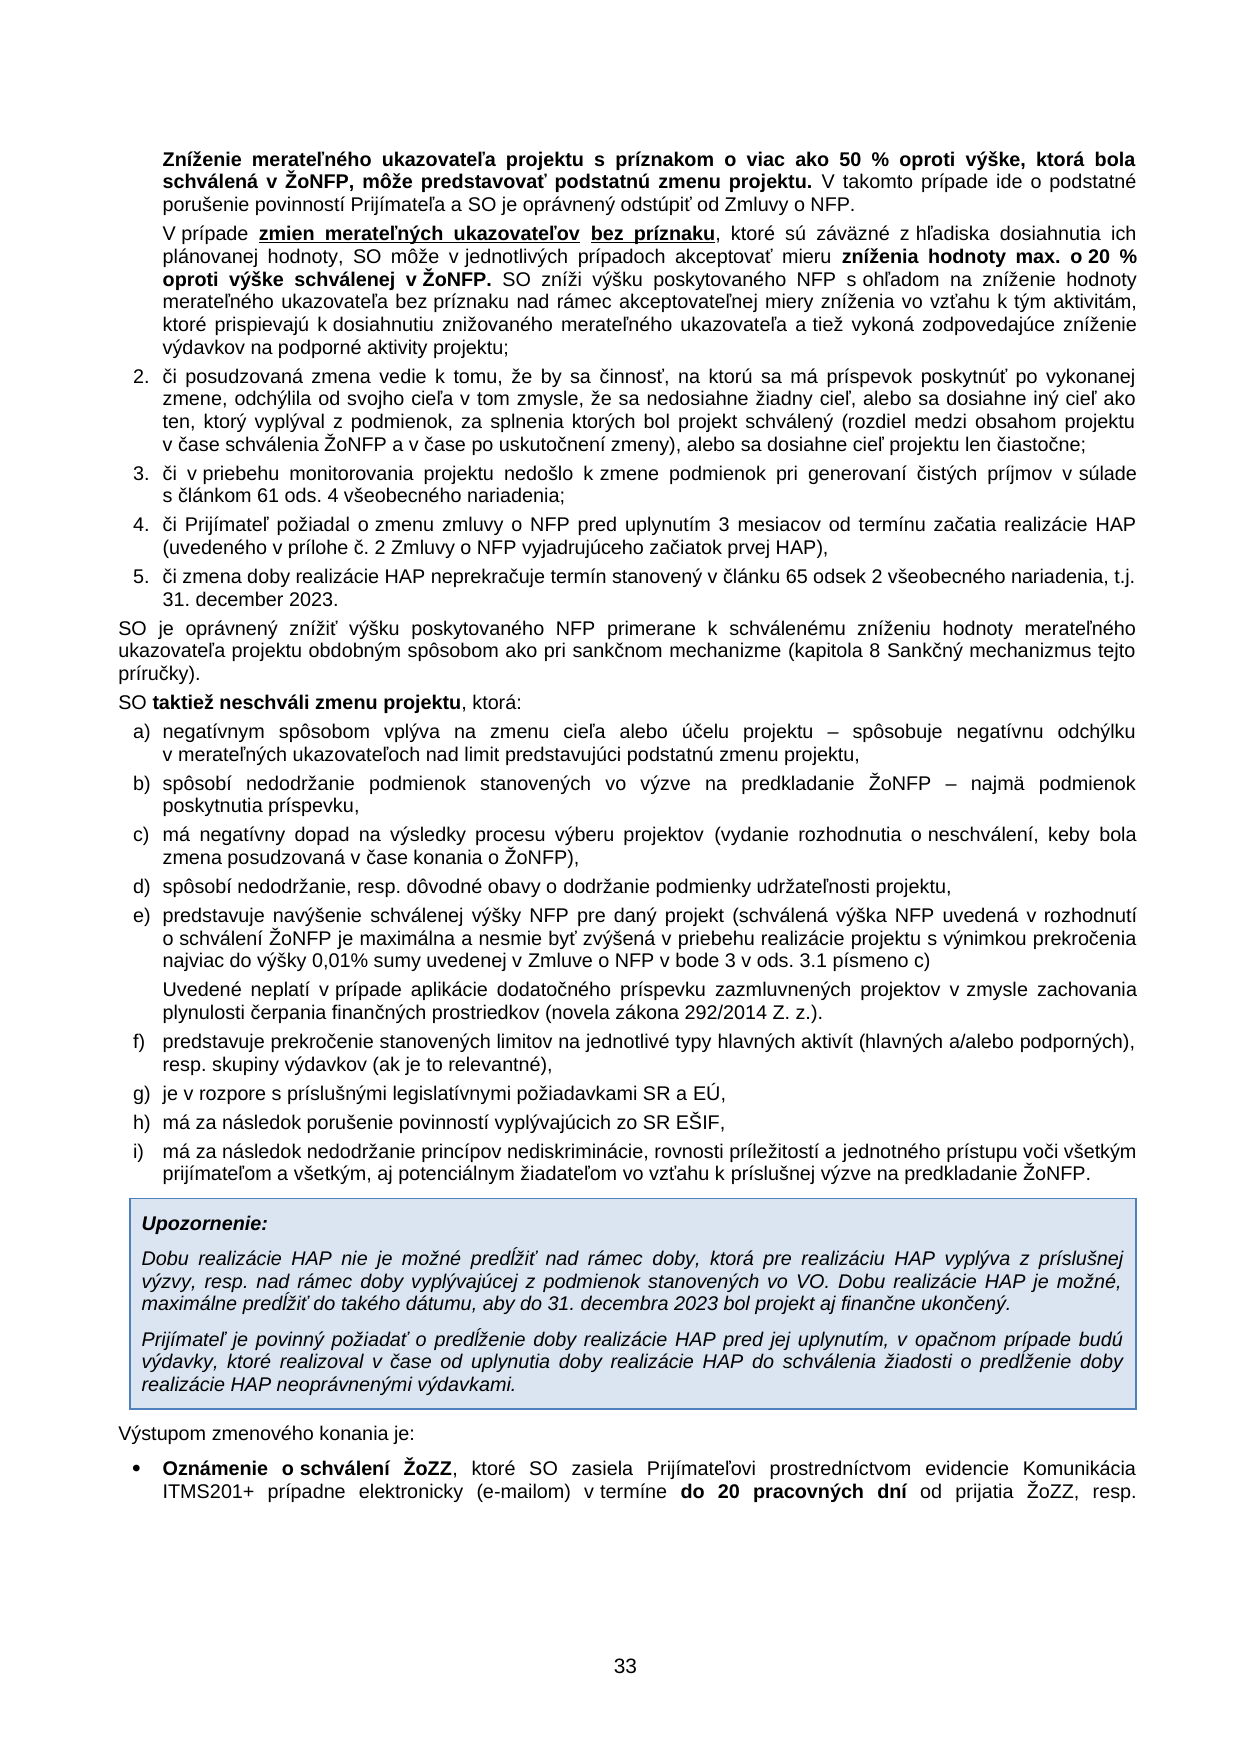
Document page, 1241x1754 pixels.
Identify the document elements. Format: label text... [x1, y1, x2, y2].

list má negatívny dopad na výsledky procesu výberu projektov (vydanie rozhodnutia o neschválení, keby bola zmena posudzovaná v čase konania o ŽoNFP), [133, 823, 1137, 869]
list či Prijímateľ požiadal o zmenu zmluvy o NFP pred uplynutím 3 mesiacov od termínu začatia realizácie HAP (uvedeného v prílohe č. 2 Zmluvy o NFP vyjadrujúceho začiatok prvej HAP), [133, 513, 1137, 559]
list má za následok nedodržanie princípov nediskriminácie, rovnosti príležitostí a jednotného prístupu voči všetkým prijímateľom a všetkým, aj potenciálnym žiadateľom vo vzťahu k príslušnej výzve na predkladanie ŽoNFP. [133, 1139, 1137, 1185]
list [133, 1457, 1137, 1503]
list Uvedené neplatí v prípade aplikácie dodatočného príspevku zazmluvnených projektov v zmysle zachovania plynulosti čerpania finančných prostriedkov (novela zákona 292/2014 Z. z.). [162, 978, 1137, 1024]
list je v rozpore s príslušnými legislatívnymi požiadavkami SR a EÚ, [133, 1082, 1137, 1104]
list SO je oprávnený znížiť výšku poskytovaného NFP primerane k schválenému zníženiu hodnoty merateľného ukazovateľa projektu obdobným spôsobom ako pri sankčnom mechanizme (kapitola 8 Sankčný mechanizmus tejto príručky). [118, 617, 1137, 685]
list či posudzovaná zmena vedie k tomu, že by sa činnosť, na ktorú sa má príspevok poskytnúť po vykonanej zmene, odchýlila od svojho cieľa v tom zmysle, že sa nedosiahne žiadny cieľ, alebo sa dosiahne iný cieľ ako ten, ktorý vyplýval z podmienok, za splnenia ktorých bol projekt schválený (rozdiel medzi obsahom projektu v čase schválenia ŽoNFP a v čase po uskutočnení zmeny), alebo sa dosiahne cieľ projektu len čiastočne; [133, 364, 1137, 455]
list má za následok porušenie povinností vyplývajúcich zo SR EŠIF, [133, 1111, 1137, 1133]
list či zmena doby realizácie HAP neprekračuje termín stanovený v článku 65 odsek 2 všeobecného nariadenia, t.j. 31. december 2023. [133, 565, 1137, 610]
table_header Upozornenie: Dobu realizácie HAP nie je možné predĺžiť nad rámec doby, ktorá pre realizáciu HAP vyplýva z príslušnej výzvy, resp. nad rámec doby vyplývajúcej z podmienok stanovených vo VO. Dobu realizácie HAP je možné, maximálne predĺžiť do takého dátumu, aby do 31. decembra 2023 bol projekt aj finančne ukončený. Prijímateľ je povinný požiadať o predĺženie doby realizácie HAP pred jej uplynutím, v opačnom prípade budú výdavky, ktoré realizoval v čase od uplynutia doby realizácie HAP do schválenia žiadosti o predĺženie doby realizácie HAP neoprávnenými výdavkami. [131, 1199, 1135, 1408]
list V prípade zmien merateľných ukazovateľov bez príznaku, ktoré sú záväzné z hľadiska dosiahnutia ich plánovanej hodnoty, SO môže v jednotlivých prípadoch akceptovať mieru zníženia hodnoty max. o 20 % oproti výške schválenej v ŽoNFP. SO zníži výšku poskytovaného NFP s ohľadom na zníženie hodnoty merateľného ukazovateľa bez príznaku nad rámec akceptovateľnej miery zníženia vo vzťahu k tým aktivitám, ktoré prispievajú k dosiahnutiu znižovaného merateľného ukazovateľa a tiež vykoná zodpovedajúce zníženie výdavkov na podporné aktivity projektu; [162, 222, 1137, 358]
list či v priebehu monitorovania projektu nedošlo k zmene podmienok pri generovaní čistých príjmov v súlade s článkom 61 ods. 4 všeobecného nariadenia; [133, 462, 1137, 507]
list spôsobí nedodržanie podmienok stanovených vo výzve na predkladanie ŽoNFP – najmä podmienok poskytnutia príspevku, [133, 772, 1137, 817]
list predstavuje prekročenie stanovených limitov na jednotlivé typy hlavných aktivít (hlavných a/alebo podporných), resp. skupiny výdavkov (ak je to relevantné), [133, 1030, 1137, 1075]
text Zníženie merateľného ukazovateľa projektu s príznakom o viac ako 50 % oproti výške, ktorá bola schválená v ŽoNFP, môže predstavovať podstatnú zmenu projektu. V takomto prípade ide o podstatné porušenie povinností Prijímateľa a SO je oprávnený odstúpiť od Zmluvy o NFP. [162, 148, 1137, 216]
text SO taktiež neschváli zmenu projektu, ktorá: [118, 691, 1137, 714]
list predstavuje navýšenie schválenej výšky NFP pre daný projekt (schválená výška NFP uvedená v rozhodnutí o schválení ŽoNFP je maximálna a nesmie byť zvýšená v priebehu realizácie projektu s výnimkou prekročenia najviac do výšky 0,01% sumy uvedenej v Zmluve o NFP v bode 3 v ods. 3.1 písmeno c) [133, 904, 1137, 972]
list negatívnym spôsobom vplýva na zmenu cieľa alebo účelu projektu – spôsobuje negatívnu odchýlku v merateľných ukazovateľoch nad limit predstavujúci podstatnú zmenu projektu, [133, 720, 1137, 765]
text Výstupom zmenového konania je: [118, 1422, 1137, 1445]
list spôsobí nedodržanie, resp. dôvodné obavy o dodržanie podmienky udržateľnosti projektu, [133, 875, 1137, 898]
